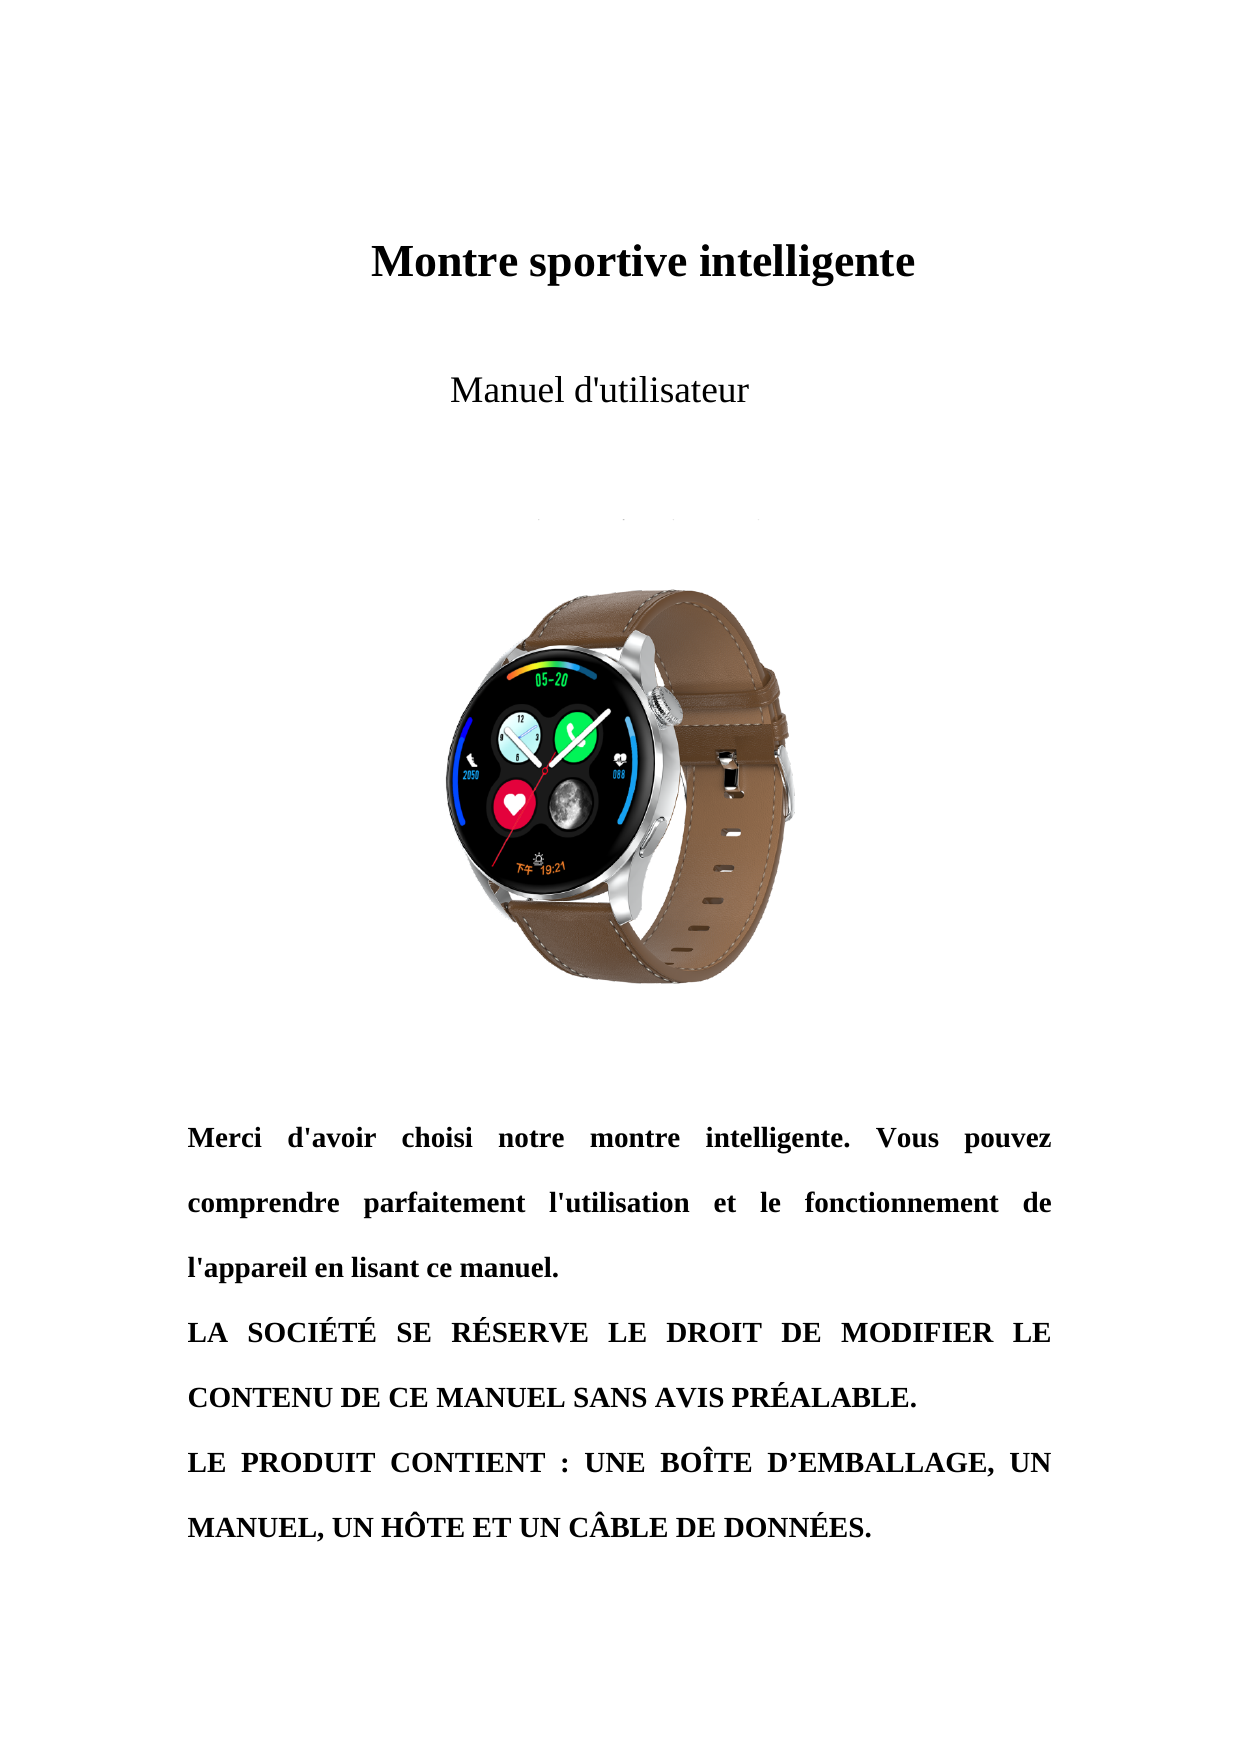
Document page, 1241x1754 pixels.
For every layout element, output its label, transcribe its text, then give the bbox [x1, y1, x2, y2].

text LE PRODUIT CONTIENT : UNE BOÎTE D’EMBALLAGE, UN MANUEL, UN HÔTE ET UN CÂBLE DE DONNÉES. [187, 1429, 1053, 1559]
text LA SOCIÉTÉ SE RÉSERVE LE DROIT DE MODIFIER LE CONTENU DE CE MANUEL SANS AVIS PRÉALABLE. [187, 1299, 1053, 1429]
text Montre sportive intelligente [187, 227, 1053, 292]
text Merci d'avoir choisi notre montre intelligente. Vous pouvez comprendre parfaitement l'utilisation et le fonctionnement de l'appareil en lisant ce manuel. [187, 1104, 1053, 1299]
text Manuel d'utilisateur [187, 357, 1053, 422]
picture [351, 519, 889, 1057]
